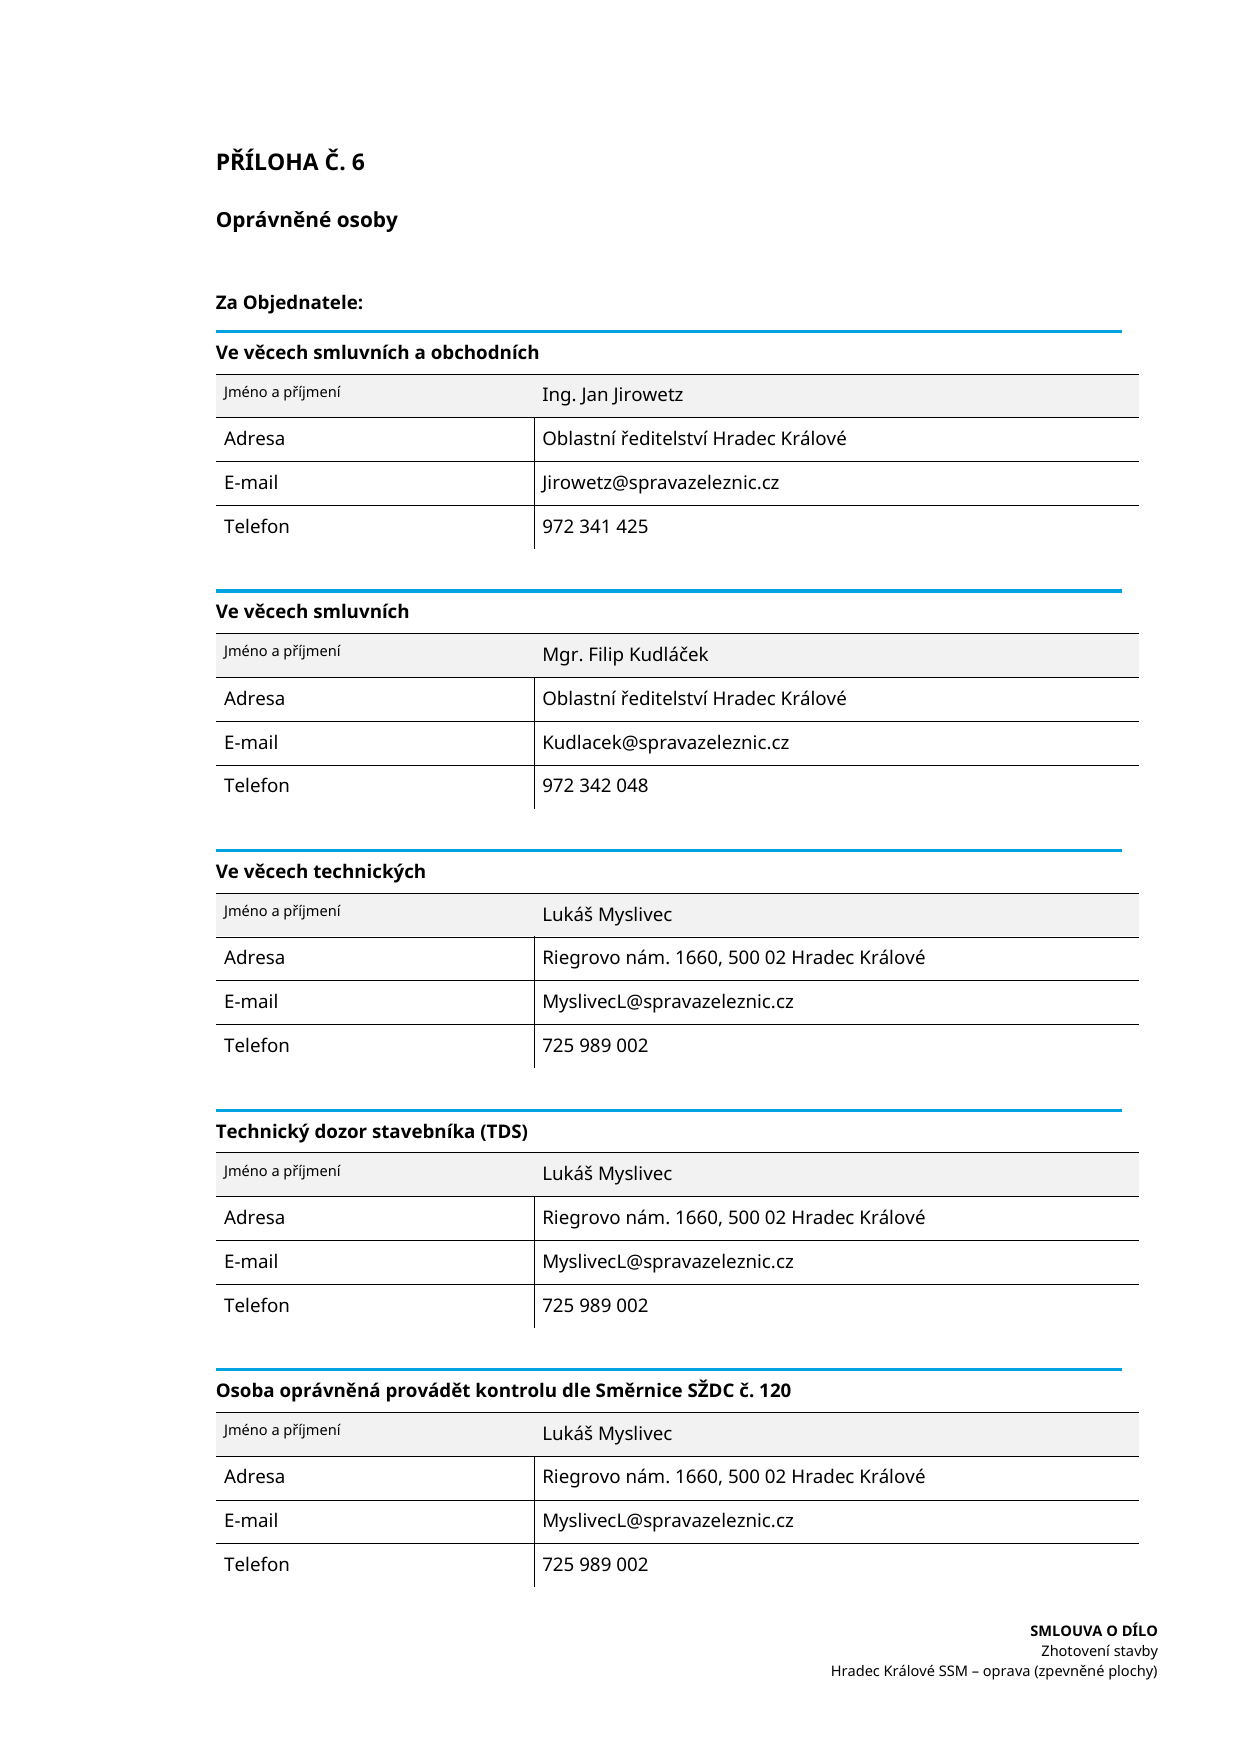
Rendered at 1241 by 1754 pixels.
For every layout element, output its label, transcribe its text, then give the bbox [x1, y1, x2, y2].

table_header Jméno a příjmení [216, 634, 534, 677]
table_cell Telefon [216, 1544, 534, 1587]
table_header Lukáš Myslivec [534, 894, 1139, 936]
table_cell Oblastní ředitelství Hradec Králové [535, 418, 1139, 461]
table_header Ing. Jan Jirowetz [534, 375, 1139, 417]
table_header Jméno a příjmení [216, 894, 534, 936]
text Oprávněné osoby [216, 205, 1122, 233]
table_cell Telefon [216, 1285, 534, 1328]
table_cell E-mail [216, 1501, 534, 1543]
table_cell 972 341 425 [535, 506, 1139, 549]
text Ve věcech technických [216, 852, 1122, 884]
table_cell E-mail [216, 1241, 534, 1284]
table_header Lukáš Myslivec [534, 1153, 1139, 1196]
text Osoba oprávněná provádět kontrolu dle Směrnice SŽDC č. 120 [216, 1371, 1122, 1403]
table_cell MyslivecL@spravazeleznic.cz [535, 1241, 1139, 1284]
table_cell Adresa [216, 938, 534, 980]
table_header Jméno a příjmení [216, 1153, 534, 1196]
table_cell Adresa [216, 1197, 534, 1240]
table_cell 972 342 048 [535, 766, 1139, 808]
text Ve věcech smluvních a obchodních [216, 333, 1122, 365]
table_cell MyslivecL@spravazeleznic.cz [535, 1501, 1139, 1543]
table_cell Telefon [216, 766, 534, 808]
table_cell Adresa [216, 1457, 534, 1499]
table_cell MyslivecL@spravazeleznic.cz [535, 981, 1139, 1024]
table_header Jméno a příjmení [216, 375, 534, 417]
table_cell 725 989 002 [535, 1025, 1139, 1068]
table_cell Adresa [216, 678, 534, 721]
table_cell Riegrovo nám. 1660, 500 02 Hradec Králové [535, 1197, 1139, 1240]
table_header Lukáš Myslivec [534, 1413, 1139, 1456]
table_cell Telefon [216, 506, 534, 549]
text Ve věcech smluvních [216, 593, 1122, 624]
table_header Jméno a příjmení [216, 1413, 534, 1456]
table_cell E-mail [216, 462, 534, 505]
text Technický dozor stavebníka (TDS) [216, 1112, 1122, 1143]
table_cell Adresa [216, 418, 534, 461]
table_cell E-mail [216, 722, 534, 764]
table_cell Jirowetz@spravazeleznic.cz [535, 462, 1139, 505]
text Příloha č. 6 [216, 146, 1122, 177]
table_cell Riegrovo nám. 1660, 500 02 Hradec Králové [535, 938, 1139, 980]
table_header Mgr. Filip Kudláček [534, 634, 1139, 677]
table_cell Telefon [216, 1025, 534, 1068]
table_cell Kudlacek@spravazeleznic.cz [535, 722, 1139, 764]
table_cell Oblastní ředitelství Hradec Králové [535, 678, 1139, 721]
text Za Objednatele: [216, 289, 1122, 315]
table_cell 725 989 002 [535, 1544, 1139, 1587]
table_cell Riegrovo nám. 1660, 500 02 Hradec Králové [535, 1457, 1139, 1499]
table_cell E-mail [216, 981, 534, 1024]
table_cell 725 989 002 [535, 1285, 1139, 1328]
